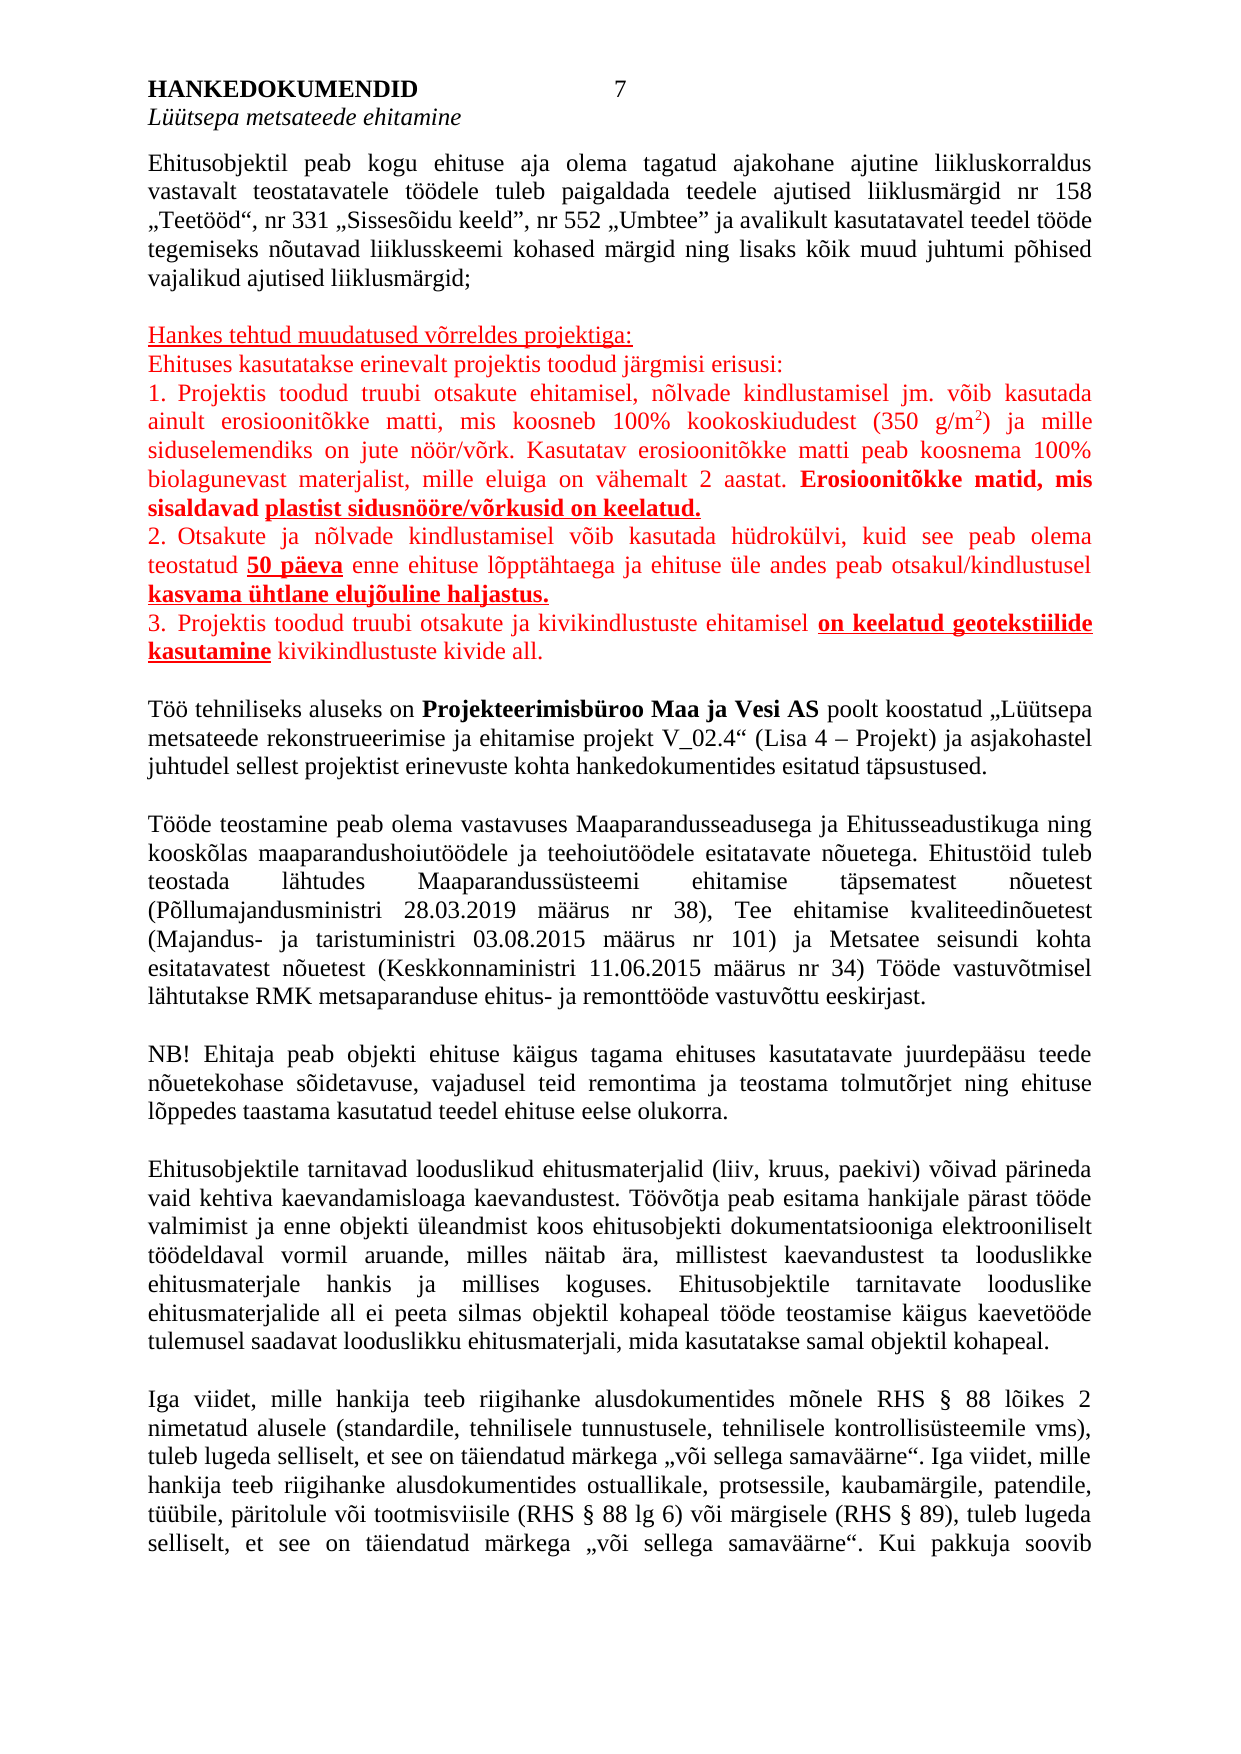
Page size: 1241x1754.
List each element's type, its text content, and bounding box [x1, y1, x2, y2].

text Hankes tehtud muudatused võrreldes projektiga: [148, 320, 1093, 349]
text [148, 1384, 1093, 1556]
text Tööde teostamine peab olema vastavuses Maaparandusseadusega ja Ehitusseadustikuga ning kooskõlas maaparandushoiutöödele ja teehoiutöödele esitatavate nõuetega. Ehitustöid tuleb teostada lähtudes Maaparandussüsteemi ehitamise täpsematest nõuetest (Põllumajandusministri 28.03.2019 määrus nr 38), Tee ehitamise kvaliteedinõuetest (Majandus- ja taristuministri 03.08.2015 määrus nr 101) ja Metsatee seisundi kohta esitatavatest nõuetest (Keskkonnaministri 11.06.2015 määrus nr 34) Tööde vastuvõtmisel lähtutakse RMK metsaparanduse ehitus- ja remonttööde vastuvõttu eeskirjast. [148, 809, 1093, 1010]
text NB! Ehitaja peab objekti ehituse käigus tagama ehituses kasutatavate juurdepääsu teede nõuetekohase sõidetavuse, vajadusel teid remontima ja teostama tolmutõrjet ning ehituse lõppedes taastama kasutatud teedel ehituse eelse olukorra. [148, 1039, 1093, 1125]
text Töö tehniliseks aluseks on Projekteerimisbüroo Maa ja Vesi AS poolt koostatud „Lüütsepa metsateede rekonstrueerimise ja ehitamise projekt V_02.4“ (Lisa 4 – Projekt) ja asjakohastel juhtudel sellest projektist erinevuste kohta hankedokumentides esitatud täpsustused. [148, 694, 1093, 780]
text Ehitusobjektil peab kogu ehituse aja olema tagatud ajakohane ajutine liikluskorraldus vastavalt teostatavatele töödele tuleb paigaldada teedele ajutised liiklusmärgid nr 158 „Teetööd“, nr 331 „Sissesõidu keeld”, nr 552 „Umbtee” ja avalikult kasutatavatel teedel tööde tegemiseks nõutavad liiklusskeemi kohased märgid ning lisaks kõik muud juhtumi põhised vajalikud ajutised liiklusmärgid; [148, 148, 1093, 291]
list Projektis toodud truubi otsakute ja kivikindlustuste ehitamisel on keelatud geotekstiilide kasutamine kivikindlustuste kivide all. [148, 608, 1093, 665]
list Projektis toodud truubi otsakute ehitamisel, nõlvade kindlustamisel jm. võib kasutada ainult erosioonitõkke matti, mis koosneb 100% kookoskiududest (350 g/m2) ja mille siduselemendiks on jute nöör/võrk. Kasutatav erosioonitõkke matti peab koosnema 100% biolagunevast materjalist, mille eluiga on vähemalt 2 aastat. Erosioonitõkke matid, mis sisaldavad plastist sidusnööre/võrkusid on keelatud. [148, 378, 1093, 521]
list Otsakute ja nõlvade kindlustamisel võib kasutada hüdrokülvi, kuid see peab olema teostatud 50 päeva enne ehituse lõpptähtaega ja ehituse üle andes peab otsakul/kindlustusel kasvama ühtlane elujõuline haljastus. [148, 521, 1093, 608]
text Ehitusobjektile tarnitavad looduslikud ehitusmaterjalid (liiv, kruus, paekivi) võivad pärineda vaid kehtiva kaevandamisloaga kaevandustest. Töövõtja peab esitama hankijale pärast tööde valmimist ja enne objekti üleandmist koos ehitusobjekti dokumentatsiooniga elektrooniliselt töödeldaval vormil aruande, milles näitab ära, millistest kaevandustest ta looduslikke ehitusmaterjale hankis ja millises koguses. Ehitusobjektile tarnitavate looduslike ehitusmaterjalide all ei peeta silmas objektil kohapeal tööde teostamise käigus kaevetööde tulemusel saadavat looduslikku ehitusmaterjali, mida kasutatakse samal objektil kohapeal. [148, 1154, 1093, 1355]
text Ehituses kasutatakse erinevalt projektis toodud järgmisi erisusi: [148, 349, 1093, 378]
